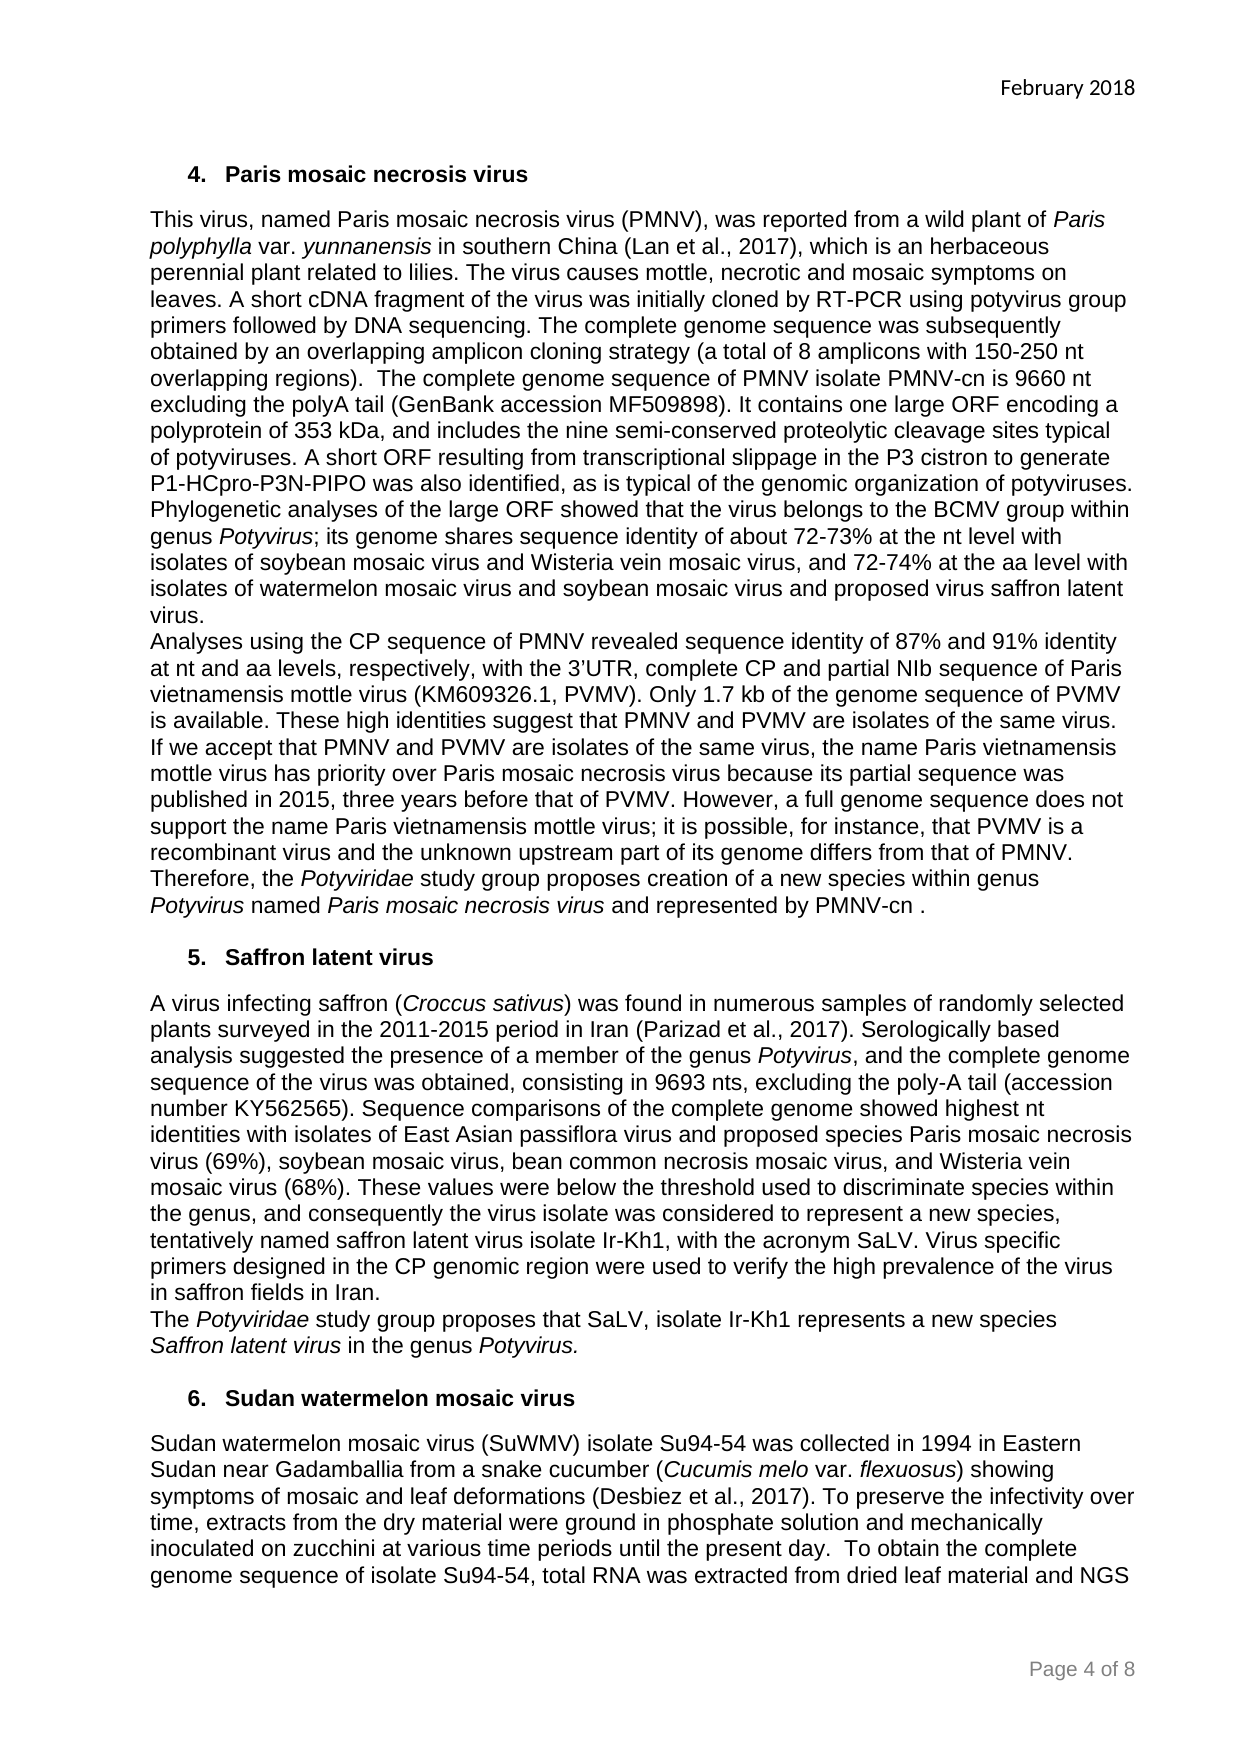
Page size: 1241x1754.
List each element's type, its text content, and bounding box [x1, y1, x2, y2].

text This virus, named Paris mosaic necrosis virus (PMNV), was reported from a wild plant of Paris polyphylla var. yunnanensis in southern China (Lan et al., 2017), which is an herbaceous perennial plant related to lilies. The virus causes mottle, necrotic and mosaic symptoms on leaves. A short cDNA fragment of the virus was initially cloned by RT-PCR using potyvirus group primers followed by DNA sequencing. The complete genome sequence was subsequently obtained by an overlapping amplicon cloning strategy (a total of 8 amplicons with 150-250 nt overlapping regions). The complete genome sequence of PMNV isolate PMNV-cn is 9660 nt excluding the polyA tail (GenBank accession MF509898). It contains one large ORF encoding a polyprotein of 353 kDa, and includes the nine semi-conserved proteolytic cleavage sites typical of potyviruses. A short ORF resulting from transcriptional slippage in the P3 cistron to generate P1-HCpro-P3N-PIPO was also identified, as is typical of the genomic organization of potyviruses. Phylogenetic analyses of the large ORF showed that the virus belongs to the BCMV group within genus Potyvirus; its genome shares sequence identity of about 72-73% at the nt level with isolates of soybean mosaic virus and Wisteria vein mosaic virus, and 72-74% at the aa level with isolates of watermelon mosaic virus and soybean mosaic virus and proposed virus saffron latent virus. [150, 206, 1135, 628]
list Sudan watermelon mosaic virus [187, 1385, 1135, 1411]
text The Potyviridae study group proposes that SaLV, isolate Ir-Kh1 represents a new species Saffron latent virus in the genus Potyvirus. [150, 1306, 1135, 1358]
text A virus infecting saffron (Croccus sativus) was found in numerous samples of randomly selected plants surveyed in the 2011-2015 period in Iran (Parizad et al., 2017). Serologically based analysis suggested the presence of a member of the genus Potyvirus, and the complete genome sequence of the virus was obtained, consisting in 9693 nts, excluding the poly-A tail (accession number KY562565). Sequence comparisons of the complete genome showed highest nt identities with isolates of East Asian passiflora virus and proposed species Paris mosaic necrosis virus (69%), soybean mosaic virus, bean common necrosis mosaic virus, and Wisteria vein mosaic virus (68%). These values were below the threshold used to discriminate species within the genus, and consequently the virus isolate was considered to represent a new species, tentatively named saffron latent virus isolate Ir-Kh1, with the acronym SaLV. Virus specific primers designed in the CP genomic region were used to verify the high prevalence of the virus in saffron fields in Iran. [150, 989, 1135, 1306]
text Analyses using the CP sequence of PMNV revealed sequence identity of 87% and 91% identity at nt and aa levels, respectively, with the 3’UTR, complete CP and partial NIb sequence of Paris vietnamensis mottle virus (KM609326.1, PVMV). Only 1.7 kb of the genome sequence of PVMV is available. These high identities suggest that PMNV and PVMV are isolates of the same virus. If we accept that PMNV and PVMV are isolates of the same virus, the name Paris vietnamensis mottle virus has priority over Paris mosaic necrosis virus because its partial sequence was published in 2015, three years before that of PVMV. However, a full genome sequence does not support the name Paris vietnamensis mottle virus; it is possible, for instance, that PVMV is a recombinant virus and the unknown upstream part of its genome differs from that of PMNV. Therefore, the Potyviridae study group proposes creation of a new species within genus Potyvirus named Paris mosaic necrosis virus and represented by PMNV-cn . [150, 628, 1135, 918]
list Saffron latent virus [187, 944, 1135, 971]
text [150, 1430, 1135, 1588]
list Paris mosaic necrosis virus [187, 161, 1135, 188]
